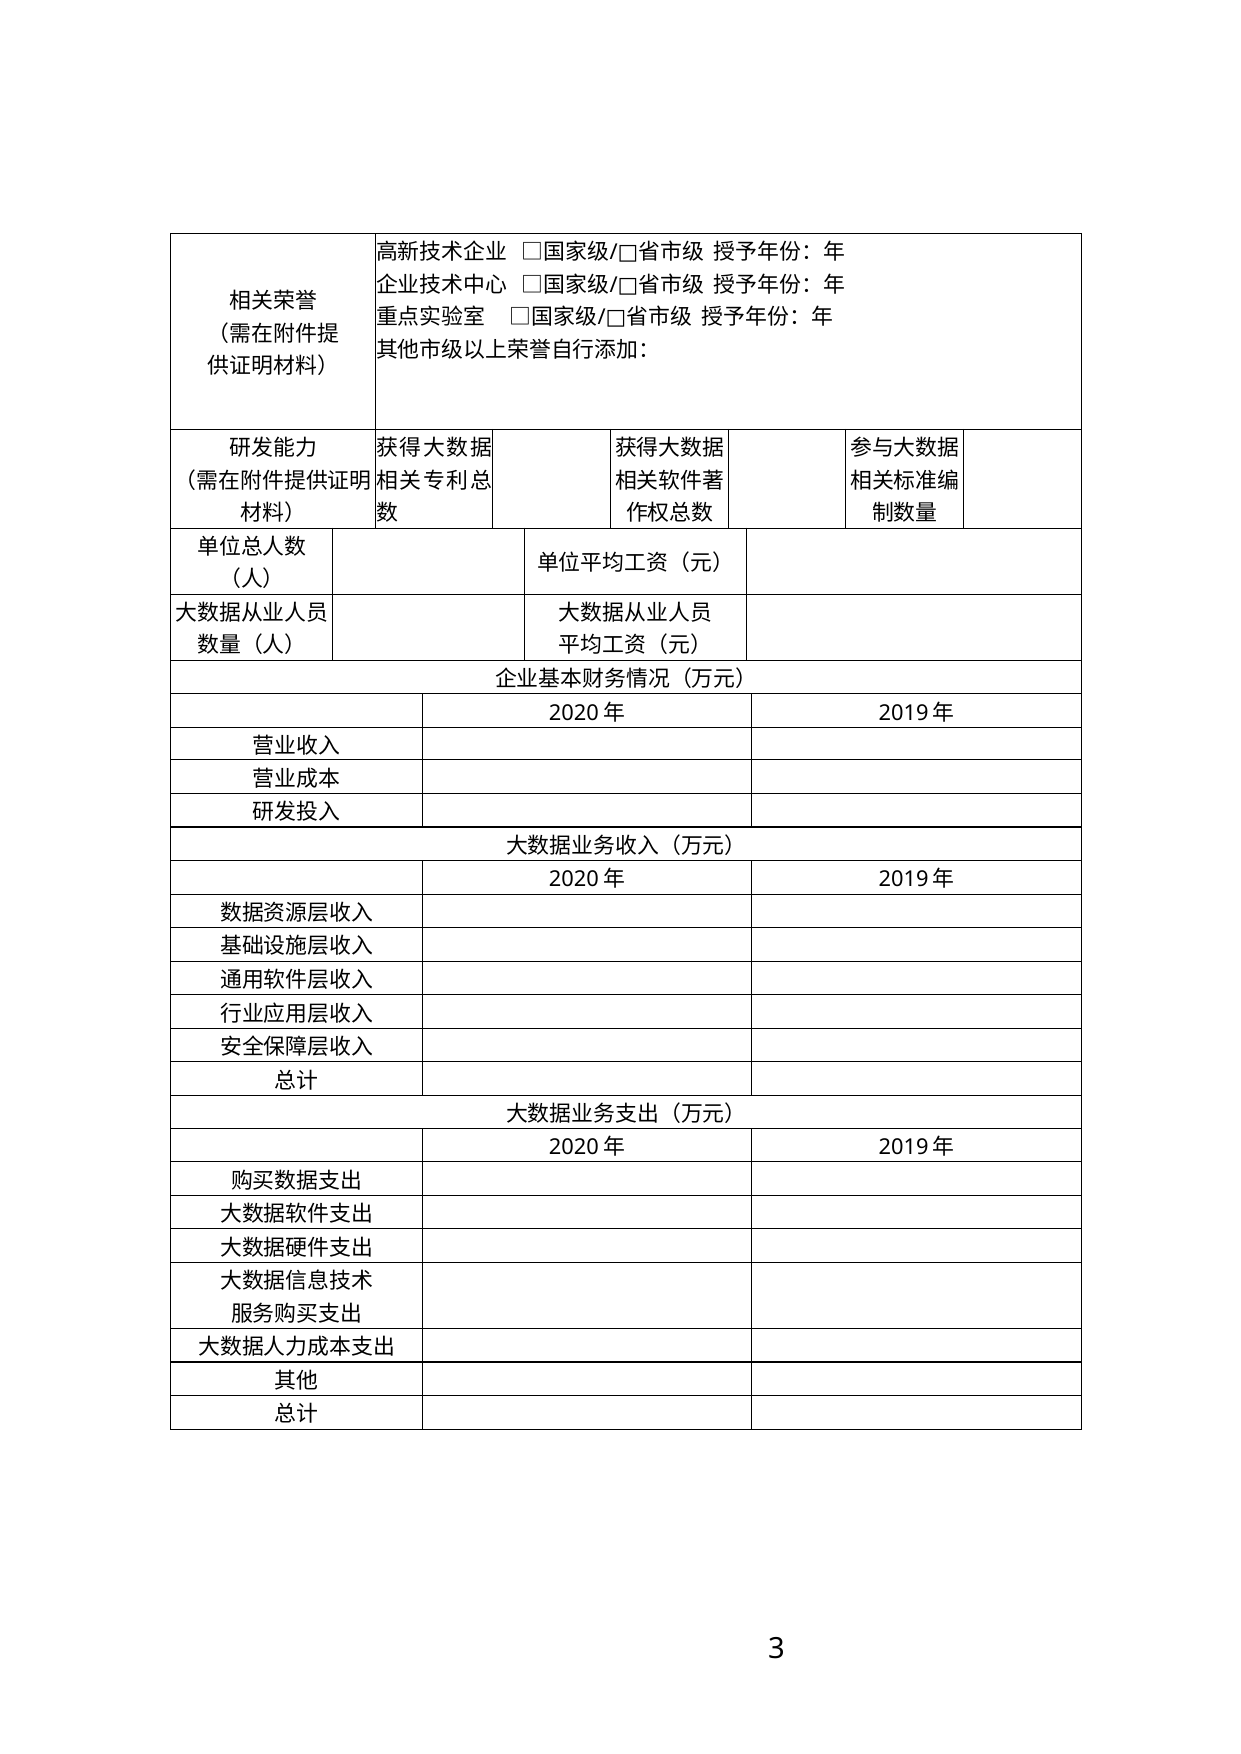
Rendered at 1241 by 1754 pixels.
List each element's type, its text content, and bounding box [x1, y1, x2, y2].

table_cell 2019年 [752, 694, 1081, 727]
table_cell 总计 [171, 1062, 422, 1095]
table_cell [423, 995, 751, 1028]
table_cell [423, 1363, 751, 1395]
table_cell 参与大数据相关标准编制数量 [846, 430, 963, 527]
table_cell [423, 760, 751, 793]
table_cell 研发投入 [171, 794, 422, 826]
table_cell [964, 430, 1081, 527]
table_cell 大数据软件支出 [171, 1196, 422, 1228]
table_cell 研发能力 （需在附件提供证明材料） [171, 430, 375, 527]
table_cell 大数据人力成本支出 [171, 1329, 422, 1361]
table_cell 获得大数据相关软件著作权总数 [611, 430, 728, 527]
table_header 相关荣誉 （需在附件提 供证明材料） [171, 234, 375, 429]
table_cell [423, 1029, 751, 1061]
table_cell [752, 1162, 1081, 1195]
table_cell [423, 728, 751, 759]
table_cell 总计 [171, 1396, 422, 1428]
table_cell 其他 [171, 1363, 422, 1395]
table_cell 购买数据支出 [171, 1162, 422, 1195]
table_cell [423, 1263, 751, 1328]
table_cell [423, 1229, 751, 1262]
table_cell 2019年 [752, 861, 1081, 893]
table_cell [752, 1196, 1081, 1228]
table_cell [752, 728, 1081, 759]
table_cell [423, 1329, 751, 1361]
table_cell 通用软件层收入 [171, 962, 422, 994]
table_cell 安全保障层收入 [171, 1029, 422, 1061]
table_cell 获得大数据相关专利总数 [376, 430, 492, 527]
table_cell [752, 760, 1081, 793]
table_cell 行业应用层收入 [171, 995, 422, 1028]
table_cell [747, 595, 1081, 659]
table_cell 大数据硬件支出 [171, 1229, 422, 1262]
table_cell [423, 1062, 751, 1095]
table_cell [752, 1229, 1081, 1262]
table_cell [752, 1062, 1081, 1095]
table_cell [752, 995, 1081, 1028]
table_cell [747, 529, 1081, 593]
table_cell [752, 1329, 1081, 1361]
table_cell 2020年 [423, 694, 751, 727]
table_cell [423, 1196, 751, 1228]
table_cell 营业收入 [171, 728, 422, 759]
table_cell [171, 1129, 422, 1161]
table_cell 大数据业务收入（万元） [171, 828, 1081, 860]
table_cell 2020年 [423, 1129, 751, 1161]
table_cell [171, 694, 422, 727]
table_cell [752, 1363, 1081, 1395]
table_cell [752, 794, 1081, 826]
table_cell [333, 595, 524, 659]
table_cell [729, 430, 845, 527]
table_cell [423, 1396, 751, 1428]
table_cell 单位平均工资（元） [525, 529, 746, 593]
table_cell 大数据业务支出（万元） [171, 1096, 1081, 1128]
table_cell 2019年 [752, 1129, 1081, 1161]
table_cell [423, 1162, 751, 1195]
table_cell 大数据信息技术 服务购买支出 [171, 1263, 422, 1328]
table_cell [171, 861, 422, 893]
table_cell [752, 1396, 1081, 1428]
table_cell [752, 895, 1081, 927]
table_cell [333, 529, 524, 593]
table_cell 企业基本财务情况（万元） [171, 661, 1081, 693]
table_header 高新技术企业 □国家级/□省市级 授予年份：年 企业技术中心 □国家级/□省市级 授予年份：年 重点实验室 □国家级/□省市级 授予年份：年 其他市级以上荣誉自行添加： [376, 234, 1081, 429]
table_cell [752, 1263, 1081, 1328]
table_cell [423, 895, 751, 927]
table_cell 大数据从业人员 平均工资（元） [525, 595, 746, 659]
table_cell [423, 794, 751, 826]
table_cell [423, 928, 751, 961]
table_cell 营业成本 [171, 760, 422, 793]
table_cell [493, 430, 610, 527]
table_cell 2020年 [423, 861, 751, 893]
table_cell 基础设施层收入 [171, 928, 422, 961]
table_cell [752, 962, 1081, 994]
table_cell 单位总人数（人） [171, 529, 332, 593]
table_cell 大数据从业人员数量（人） [171, 595, 332, 659]
table_cell 数据资源层收入 [171, 895, 422, 927]
table_cell [423, 962, 751, 994]
table_cell [752, 1029, 1081, 1061]
table_cell [752, 928, 1081, 961]
